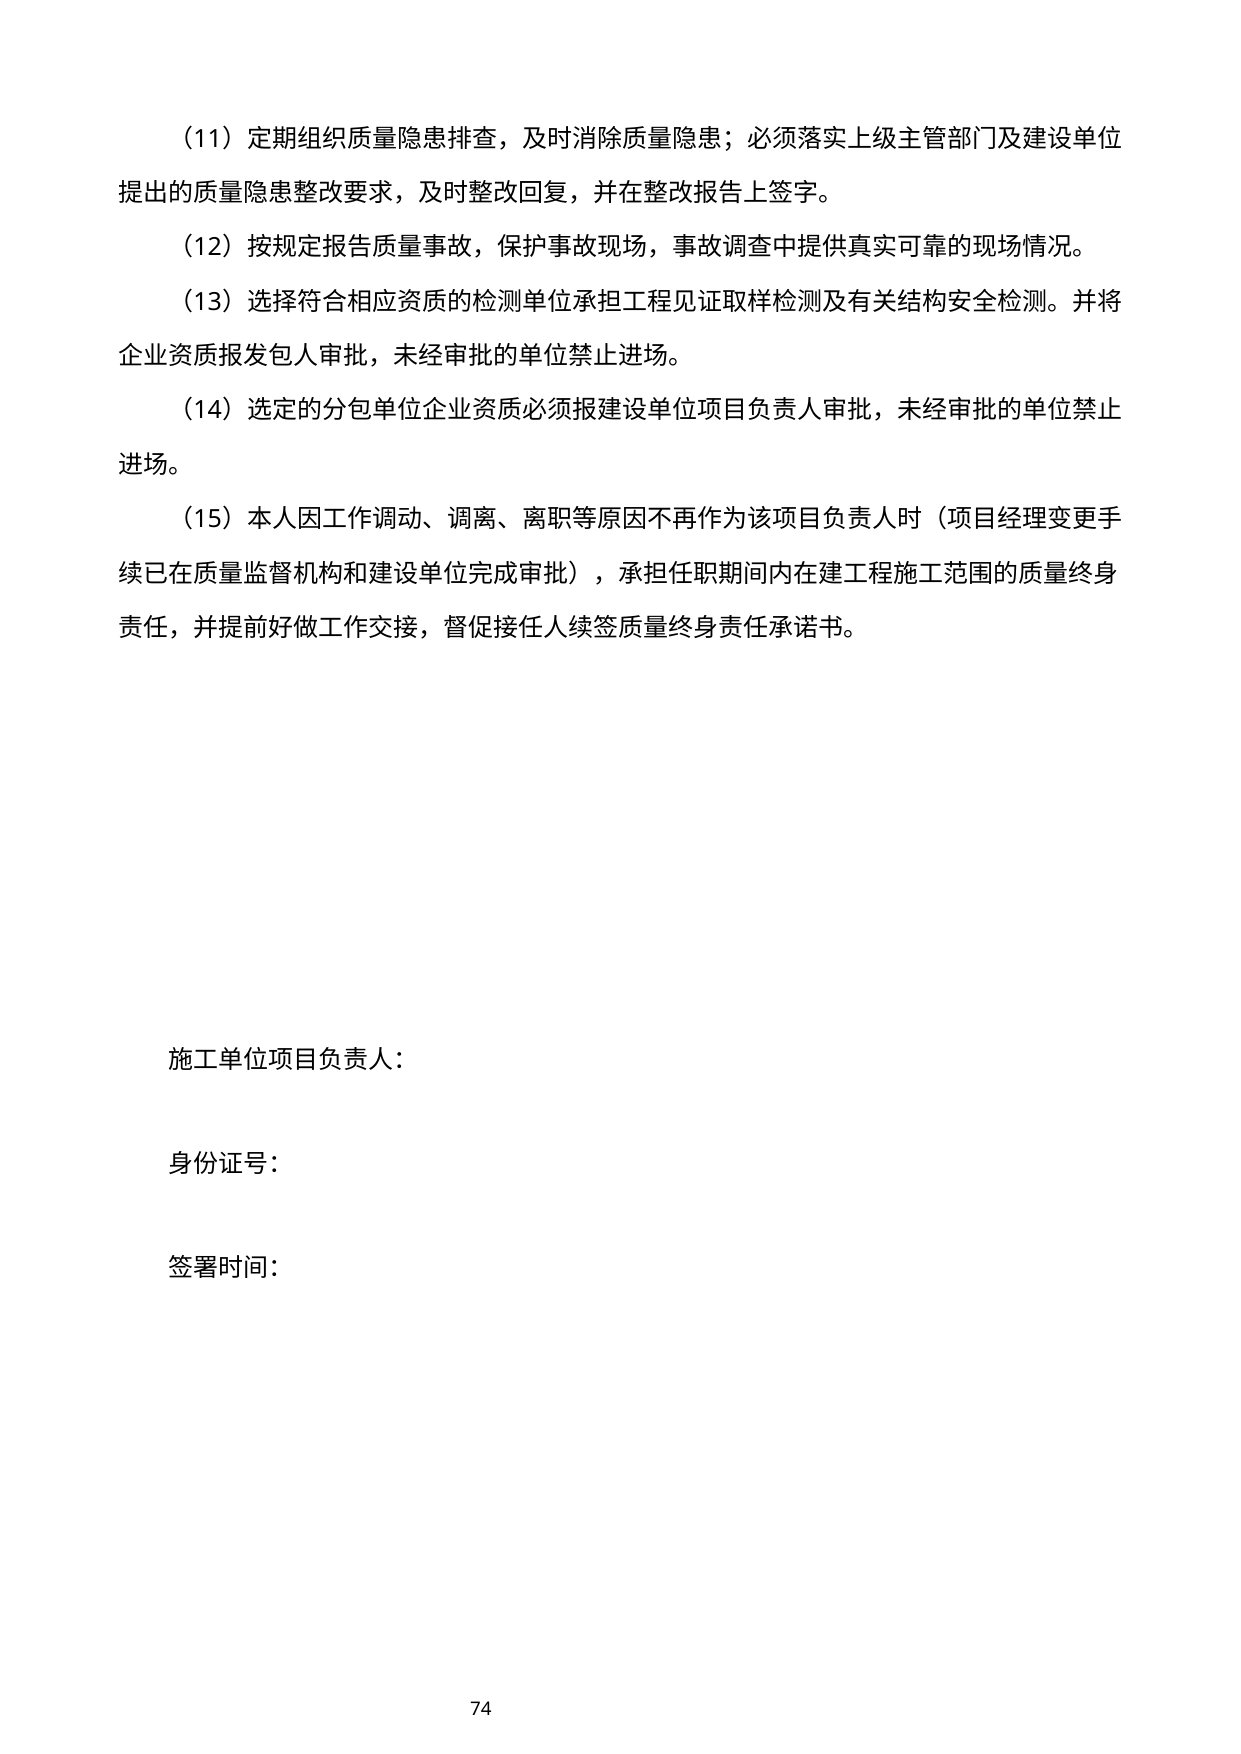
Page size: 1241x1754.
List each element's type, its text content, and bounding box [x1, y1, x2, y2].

text （14）选定的分包单位企业资质必须报建设单位项目负责人审批，未经审批的单位禁止进场。 [118, 390, 1122, 481]
text 签署时间： [118, 1235, 1122, 1287]
text 身份证号： [118, 1131, 1122, 1183]
text （11）定期组织质量隐患排查，及时消除质量隐患；必须落实上级主管部门及建设单位提出的质量隐患整改要求，及时整改回复，并在整改报告上签字。 [118, 118, 1122, 209]
text 施工单位项目负责人： [118, 1026, 1122, 1078]
text （12）按规定报告质量事故，保护事故现场，事故调查中提供真实可靠的现场情况。 [118, 227, 1122, 263]
text （15）本人因工作调动、调离、离职等原因不再作为该项目负责人时（项目经理变更手续已在质量监督机构和建设单位完成审批），承担任职期间内在建工程施工范围的质量终身责任，并提前好做工作交接，督促接任人续签质量终身责任承诺书。 [118, 499, 1122, 644]
text （13）选择符合相应资质的检测单位承担工程见证取样检测及有关结构安全检测。并将企业资质报发包人审批，未经审批的单位禁止进场。 [118, 281, 1122, 372]
